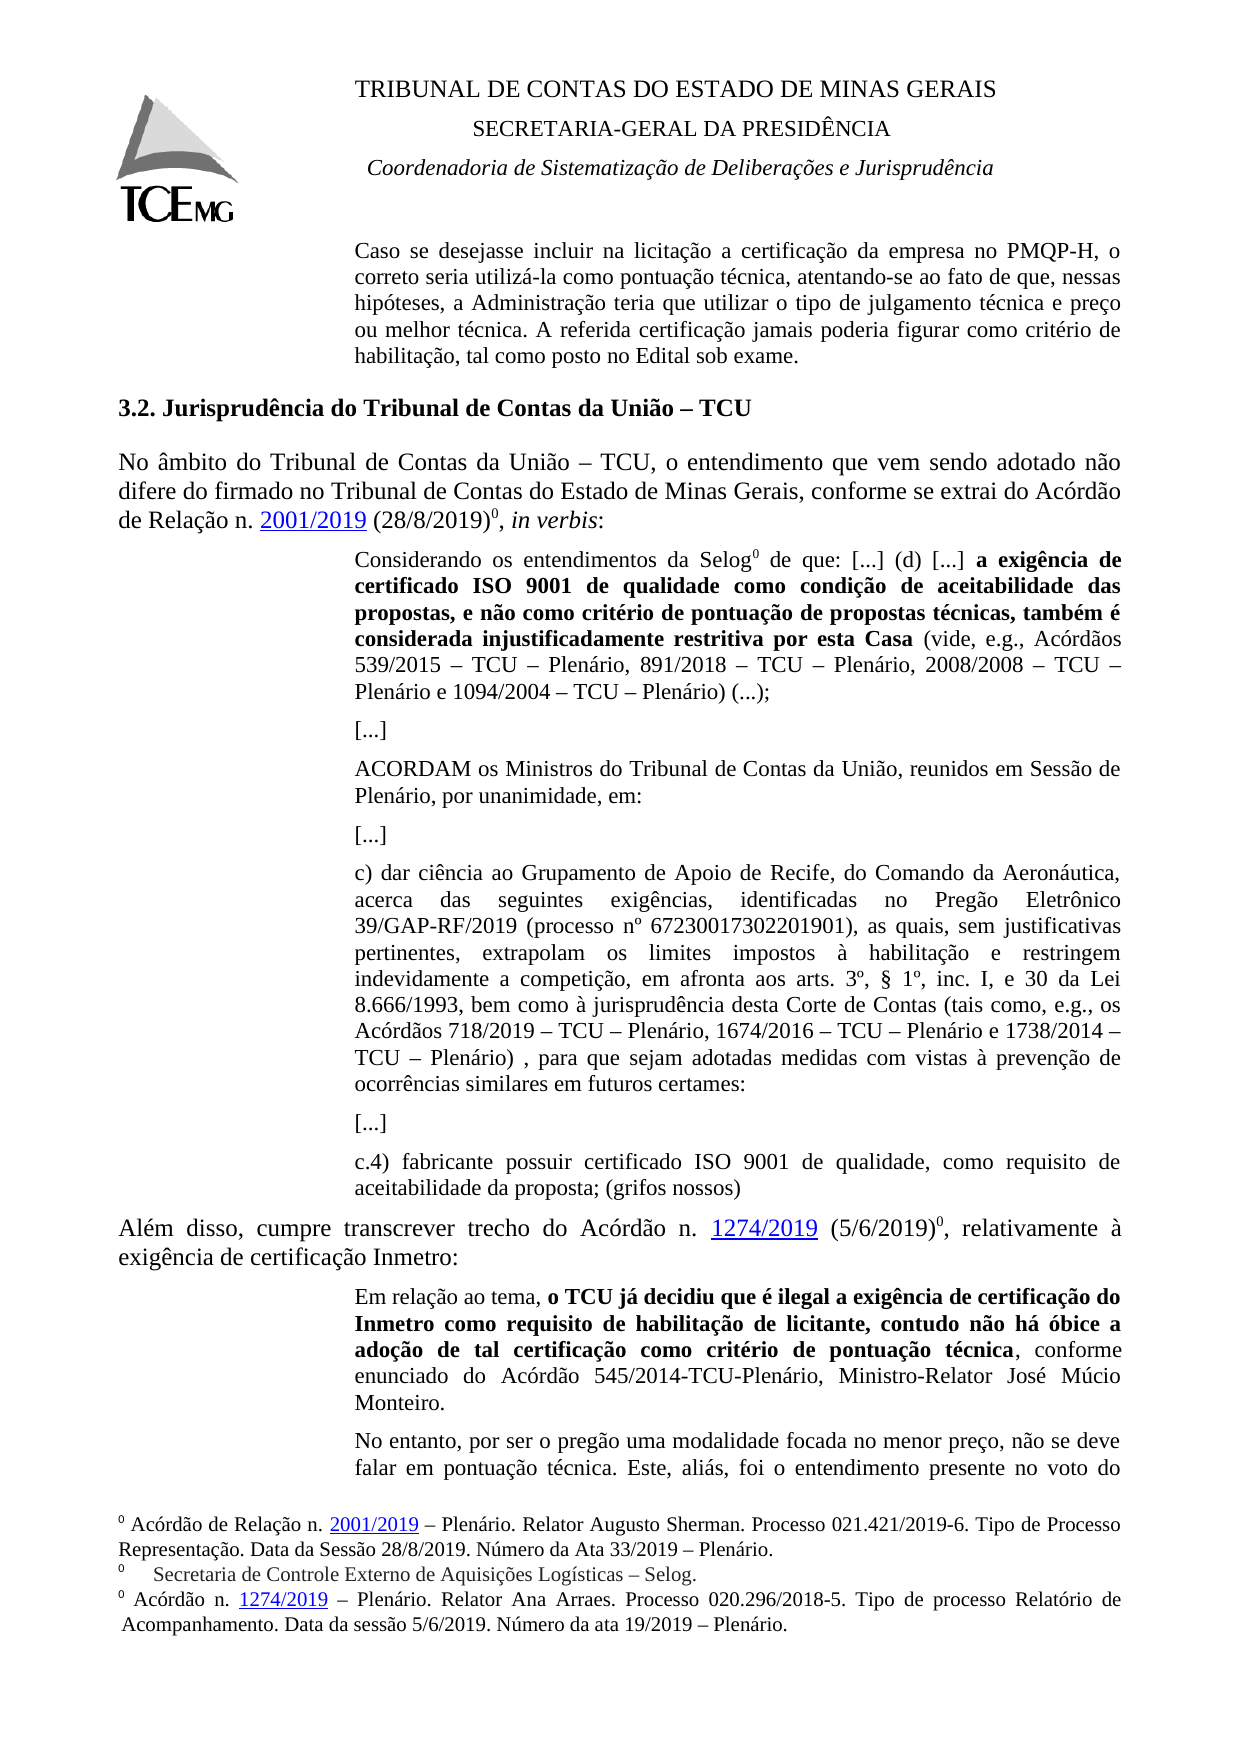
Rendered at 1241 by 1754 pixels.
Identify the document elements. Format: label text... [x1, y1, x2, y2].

text [...] [354, 1109, 1122, 1136]
text Considerando os entendimentos da Selog de que: [...] (d) [...] a exigência de certificado ISO 9001 de qualidade como condição de aceitabilidade das propostas, e não como critério de pontuação de propostas técnicas, também é considerada injustificadamente restritiva por esta Casa (vide, e.g., Acórdãos 539/2015 – TCU – Plenário, 891/2018 – TCU – Plenário, 2008/2008 – TCU – Plenário e 1094/2004 – TCU – Plenário) (...); [354, 546, 1122, 704]
text c.4) fabricante possuir certificado ISO 9001 de qualidade, como requisito de aceitabilidade da proposta; (grifos nossos) [354, 1148, 1122, 1201]
text ACORDAM os Ministros do Tribunal de Contas da União, reunidos em Sessão de Plenário, por unanimidade, em: [354, 755, 1122, 808]
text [354, 1427, 1122, 1480]
picture [92, 73, 262, 243]
text [...] [354, 717, 1122, 743]
text [...] [354, 821, 1122, 847]
text c) dar ciência ao Grupamento de Apoio de Recife, do Comando da Aeronáutica, acerca das seguintes exigências, identificadas no Pregão Eletrônico 39/GAP-RF/2019 (processo nº 67230017302201901), as quais, sem justificativas pertinentes, extrapolam os limites impostos à habilitação e restringem indevidamente a competição, em afronta aos arts. 3º, § 1º, inc. I, e 30 da Lei 8.666/1993, bem como à jurisprudência desta Corte de Contas (tais como, e.g., os Acórdãos 718/2019 – TCU – Plenário, 1674/2016 – TCU – Plenário e 1738/2014 – TCU – Plenário) , para que sejam adotadas medidas com vistas à prevenção de ocorrências similares em futuros certames: [354, 859, 1122, 1097]
text Além disso, cumpre transcrever trecho do Acórdão n. 1274/2019 (5/6/2019), relativamente à exigência de certificação Inmetro: [118, 1213, 1122, 1271]
text No âmbito do Tribunal de Contas da União – TCU, o entendimento que vem sendo adotado não difere do firmado no Tribunal de Contas do Estado de Minas Gerais, conforme se extrai do Acórdão de Relação n. 2001/2019 (28/8/2019), in verbis: [118, 447, 1122, 533]
text 3.2. Jurisprudência do Tribunal de Contas da União – TCU [118, 393, 1122, 422]
text Em relação ao tema, o TCU já decidiu que é ilegal a exigência de certificação do Inmetro como requisito de habilitação de licitante, contudo não há óbice a adoção de tal certificação como critério de pontuação técnica, conforme enunciado do Acórdão 545/2014-TCU-Plenário, Ministro-Relator José Múcio Monteiro. [354, 1283, 1122, 1415]
list Caso se desejasse incluir na licitação a certificação da empresa no PMQP-H, o correto seria utilizá-la como pontuação técnica, atentando-se ao fato de que, nessas hipóteses, a Administração teria que utilizar o tipo de julgamento técnica e preço ou melhor técnica. A referida certificação jamais poderia figurar como critério de habilitação, tal como posto no Edital sob exame. [354, 237, 1122, 368]
